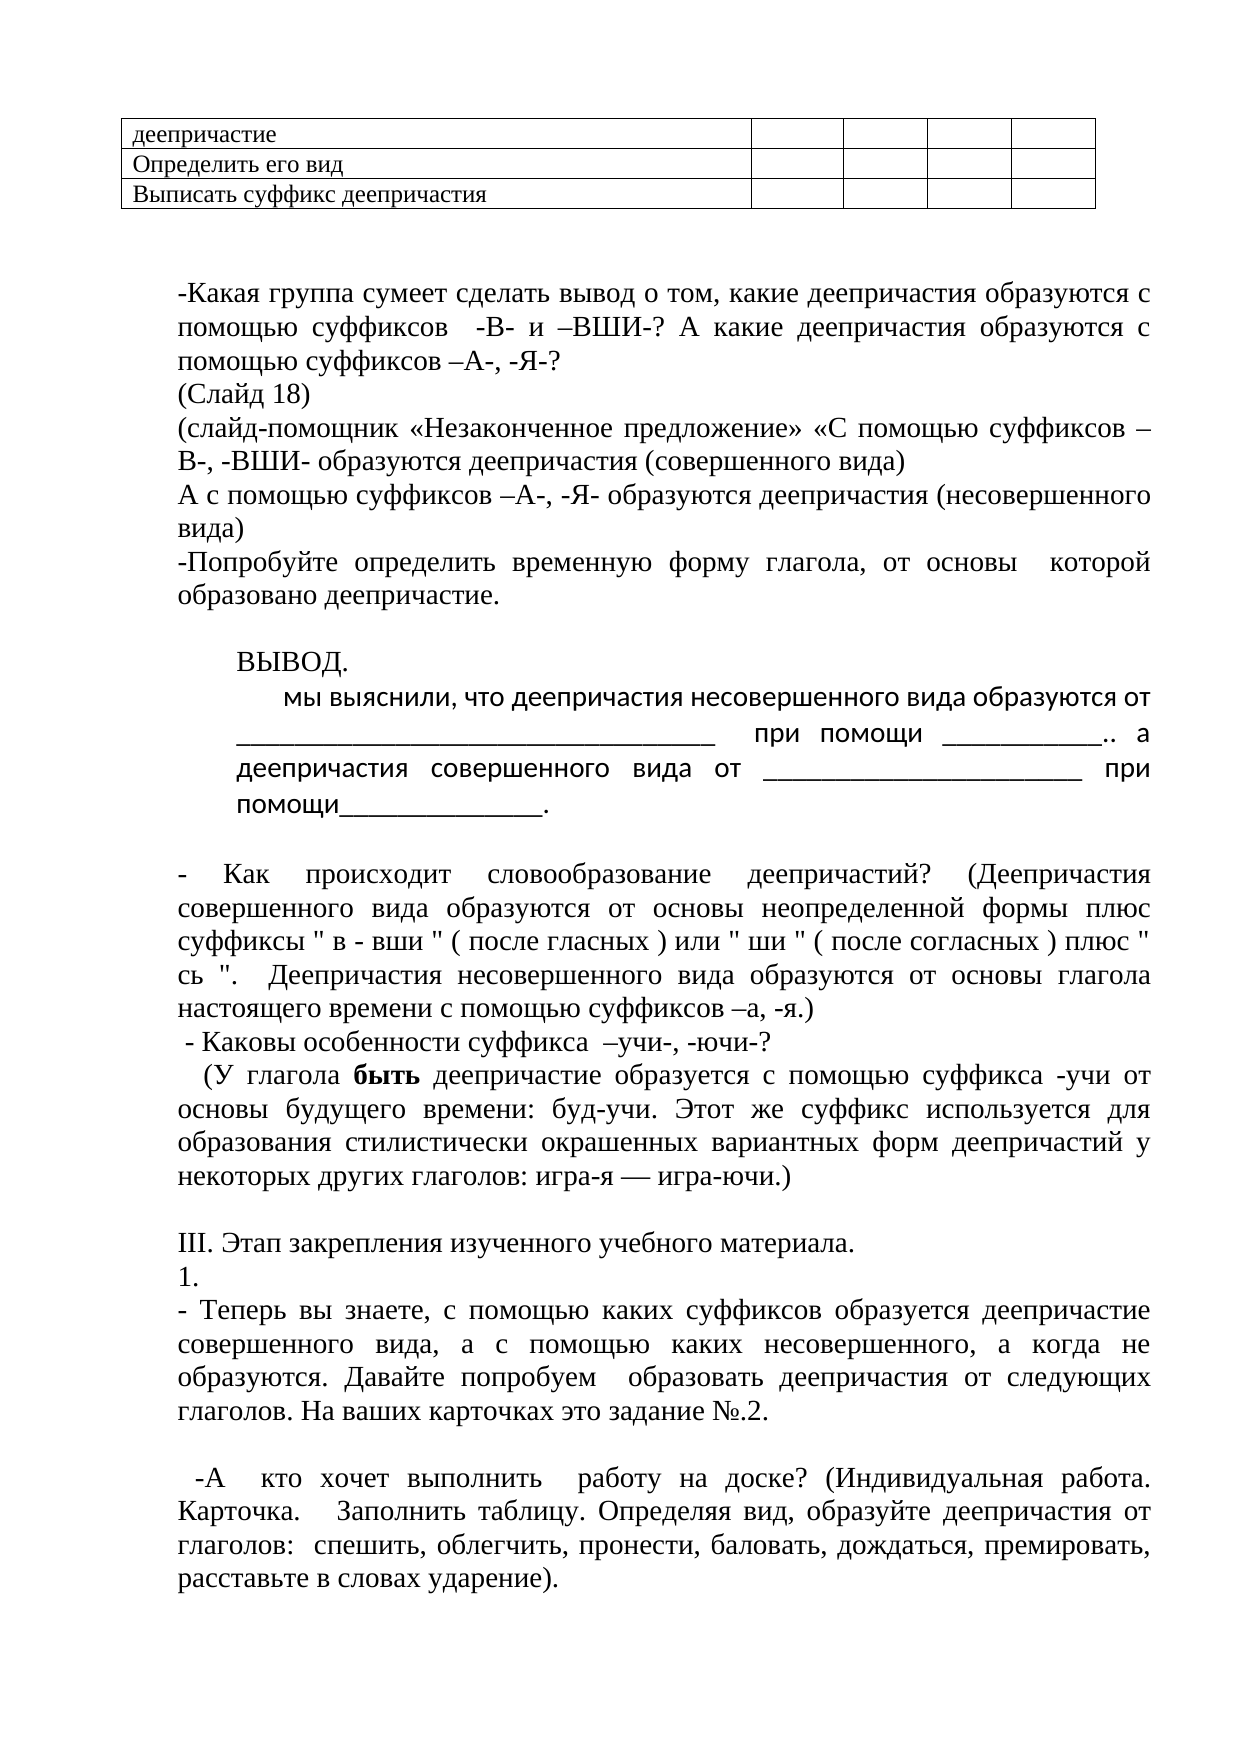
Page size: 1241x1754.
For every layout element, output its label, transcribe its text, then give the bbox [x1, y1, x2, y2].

text А с помощью суффиксов –А-, -Я- образуются деепричастия (несовершенного вида) [177, 477, 1152, 544]
table_cell Определить его вид [122, 149, 751, 178]
text -Какая группа сумеет сделать вывод о том, какие деепричастия образуются с помощью суффиксов -В- и –ВШИ-? А какие деепричастия образуются с помощью суффиксов –А-, -Я-? [177, 276, 1152, 376]
table_cell [1012, 119, 1095, 148]
table_cell [844, 149, 927, 178]
table_cell [844, 119, 927, 148]
text 1. [177, 1259, 1152, 1292]
text III. Этап закрепления изученного учебного материала. [177, 1225, 1152, 1259]
text мы выяснили, что деепричастия несовершенного вида образуются от _________________________________ при помощи ___________.. а деепричастия совершенного вида от ______________________ при помощи______________. [236, 678, 1152, 821]
table_cell [928, 179, 1011, 207]
table_cell [844, 179, 927, 207]
table_cell [752, 149, 843, 178]
text (слайд-помощник «Незаконченное предложение» «С помощью суффиксов –В-, -ВШИ- образуются деепричастия (совершенного вида) [177, 410, 1152, 477]
text (У глагола быть деепричастие образуется с помощью суффикса -учи от основы будущего времени: буд-учи. Этот же суффикс используется для образования стилистически окрашенных вариантных форм деепричастий у некоторых других глаголов: игра-я — игра-ючи.) [177, 1057, 1152, 1192]
text - Теперь вы знаете, с помощью каких суффиксов образуется деепричастие совершенного вида, а с помощью каких несовершенного, а когда не образуются. Давайте попробуем образовать деепричастия от следующих глаголов. На ваших карточках это задание №.2. [177, 1292, 1152, 1426]
table_cell [752, 179, 843, 207]
table_cell [752, 119, 843, 148]
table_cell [122, 119, 751, 148]
text - Каковы особенности суффикса –учи-, -ючи-? [177, 1024, 1152, 1057]
table_cell [1012, 149, 1095, 178]
text (Слайд 18) [177, 376, 1152, 410]
text - Как происходит словообразование деепричастий? (Деепричастия совершенного вида образуются от основы неопределенной формы плюс суффиксы " в - вши " ( после гласных ) или " ши " ( после согласных ) плюс " сь ". Деепричастия несовершенного вида образуются от основы глагола настоящего времени с помощью суффиксов –а, -я.) [177, 856, 1152, 1024]
text -Попробуйте определить временную форму глагола, от основы которой образовано деепричастие. [177, 544, 1152, 611]
table_cell [928, 149, 1011, 178]
text -А кто хочет выполнить работу на доске? (Индивидуальная работа. Карточка. Заполнить таблицу. Определяя вид, образуйте деепричастия от глаголов: спешить, облегчить, пронести, баловать, дождаться, премировать, расставьте в словах ударение). [177, 1460, 1152, 1594]
table_cell Выписать суффикс деепричастия [122, 179, 751, 207]
table_cell [928, 119, 1011, 148]
table_cell [1012, 179, 1095, 207]
text ВЫВОД. [236, 644, 1152, 678]
